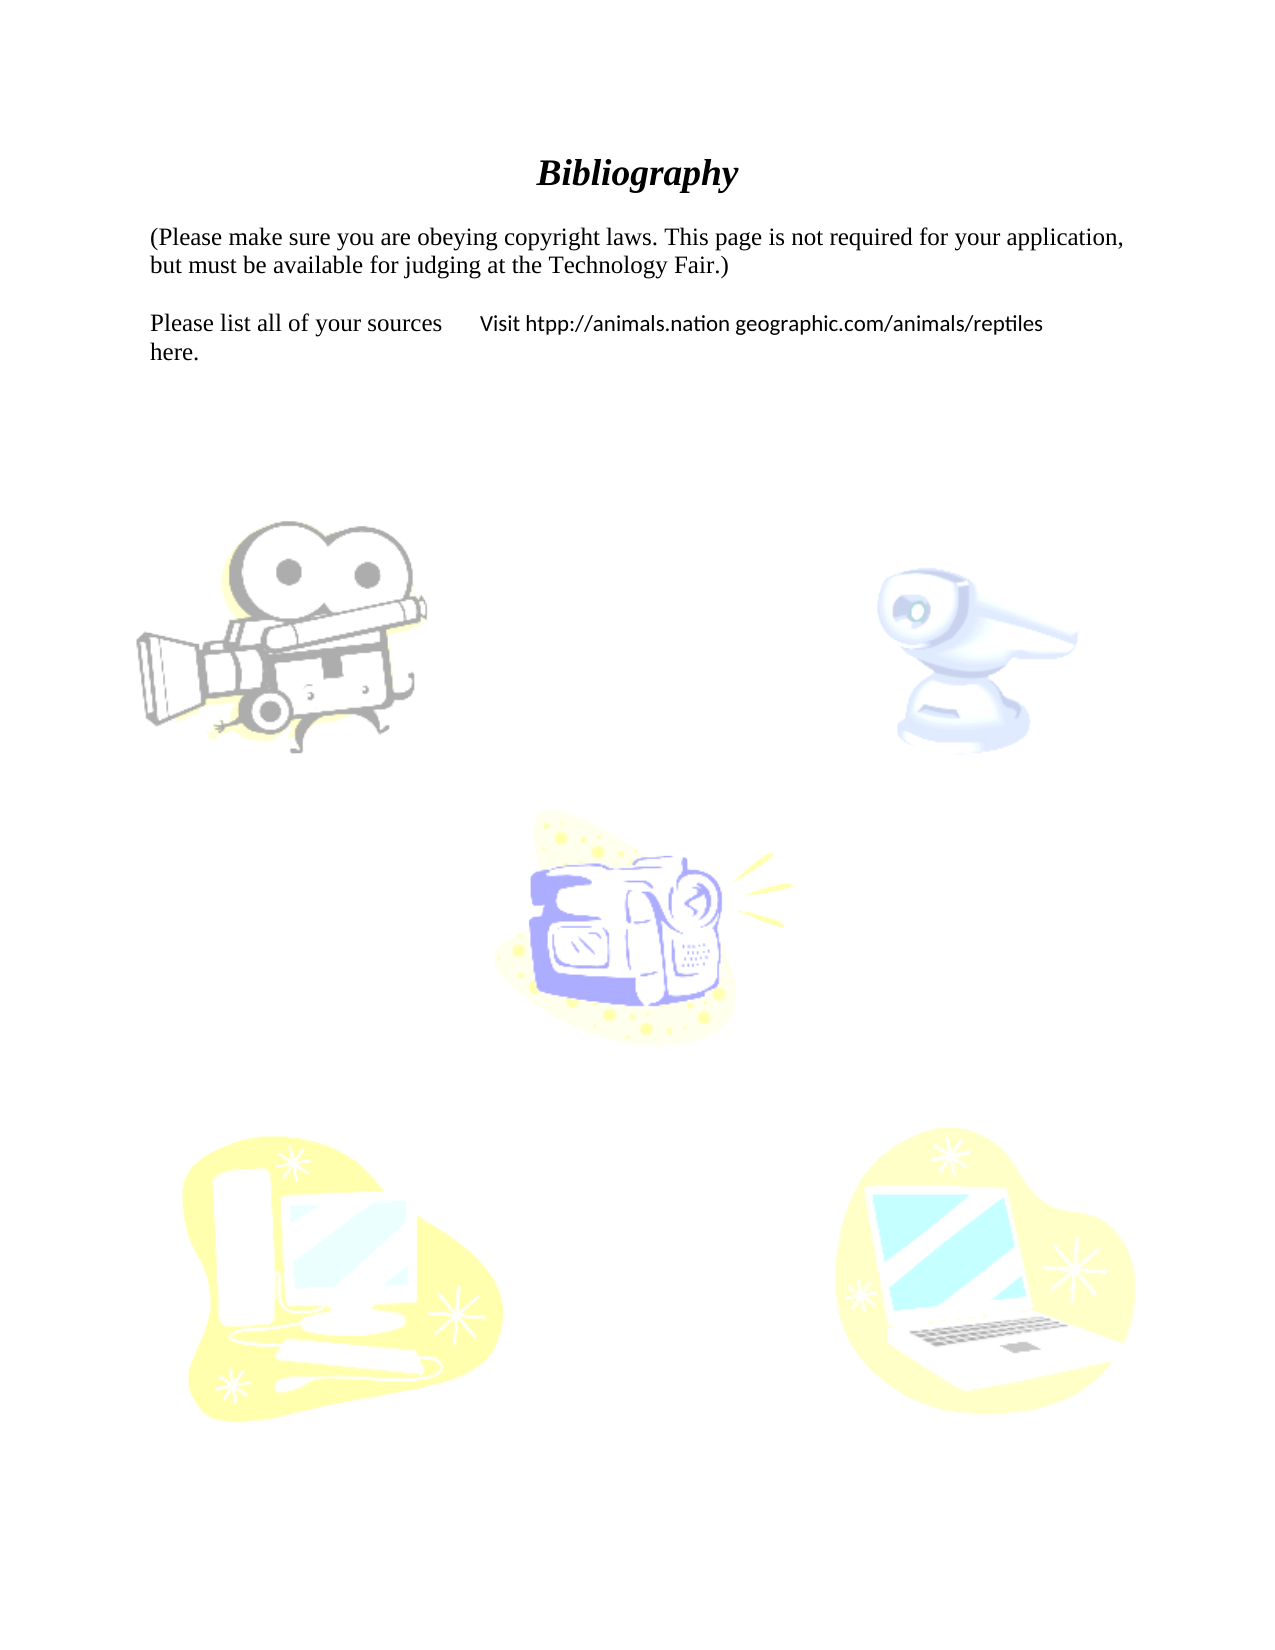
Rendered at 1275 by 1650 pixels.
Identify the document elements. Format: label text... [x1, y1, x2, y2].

text Bibliography [150, 150, 1125, 193]
table_header Please list all of your sources here. [139, 308, 469, 366]
table_header Visit htpp://animals.nation geographic.com/animals/reptiles [469, 308, 1136, 366]
text (Please make sure you are obeying copyright laws. This page is not required for your application, but must be available for judging at the Technology Fair.) [150, 222, 1125, 279]
